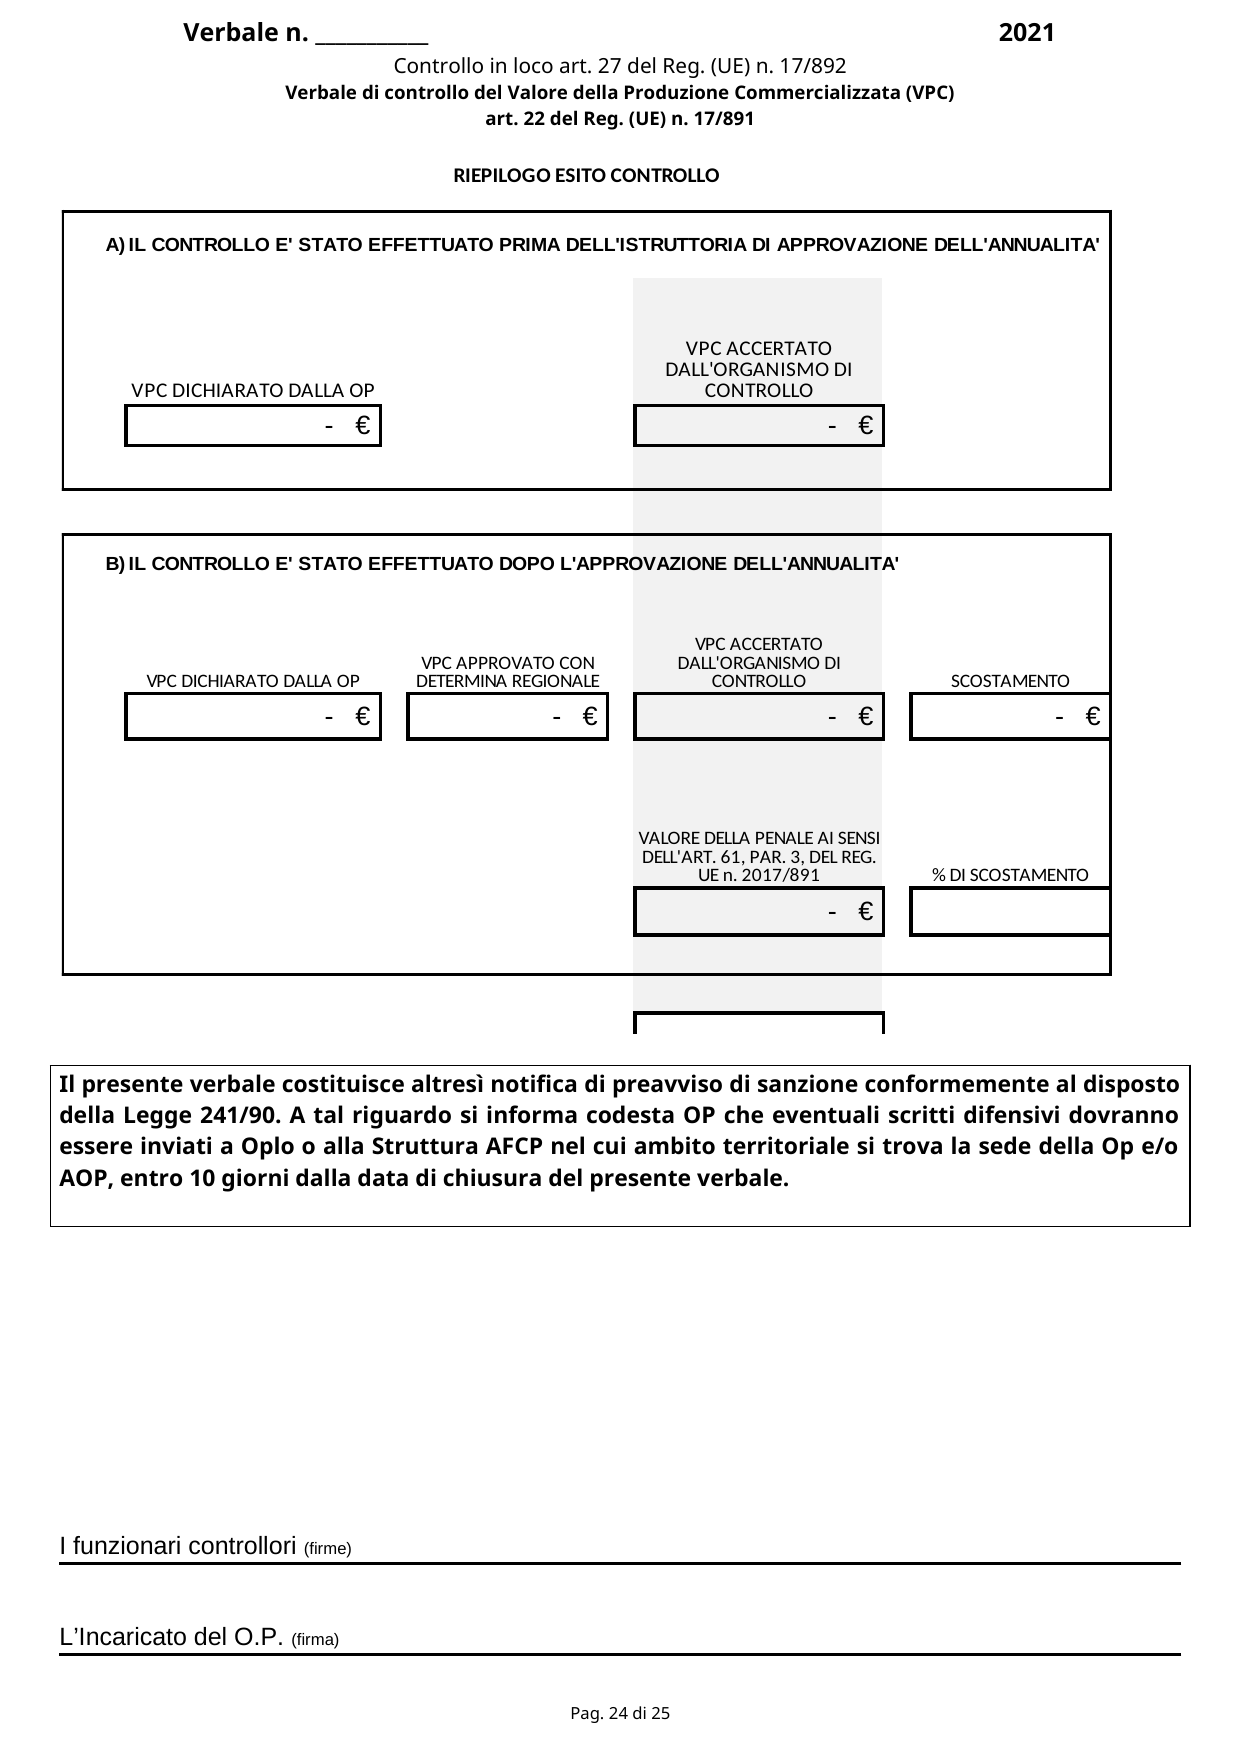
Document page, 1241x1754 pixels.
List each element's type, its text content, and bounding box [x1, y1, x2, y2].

text Il presente verbale costituisce altresì notifica di preavviso di sanzione conformemente al disposto della Legge 241/90. A tal riguardo si informa codesta OP che eventuali scritti difensivi dovranno essere inviati a Oplo o alla Struttura AFCP nel cui ambito territoriale si trova la sede della Op e/o AOP, entro 10 giorni dalla data di chiusura del presente verbale. [51, 1066, 1189, 1193]
